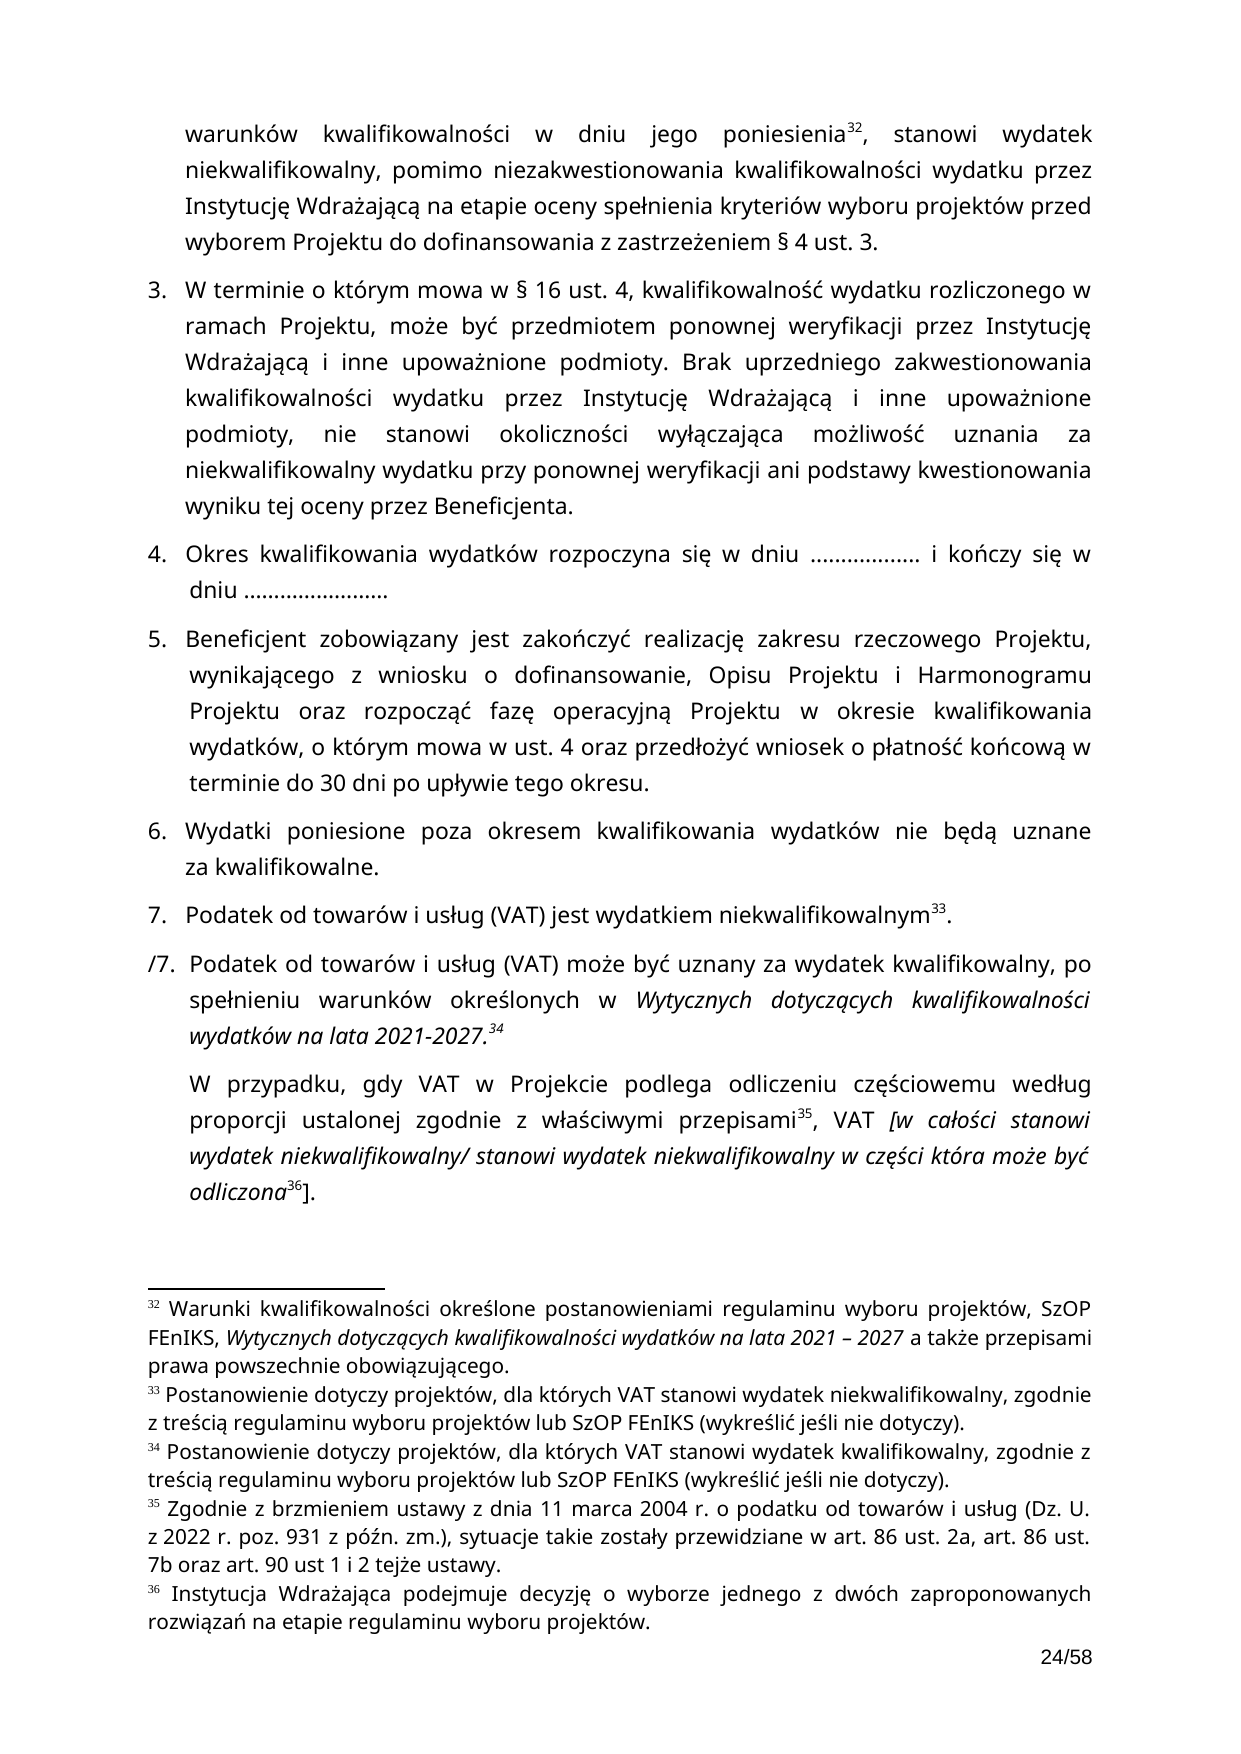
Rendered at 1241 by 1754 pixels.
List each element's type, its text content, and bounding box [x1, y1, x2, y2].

text /7. Podatek od towarów i usług (VAT) może być uznany za wydatek kwalifikowalny, po spełnieniu warunków określonych w Wytycznych dotyczących kwalifikowalności wydatków na lata 2021-2027. [148, 948, 1092, 1051]
list W terminie o którym mowa w § 16 ust. 4, kwalifikowalność wydatku rozliczonego w ramach Projektu, może być przedmiotem ponownej weryfikacji przez Instytucję Wdrażającą i inne upoważnione podmioty. Brak uprzedniego zakwestionowania kwalifikowalności wydatku przez Instytucję Wdrażającą i inne upoważnione podmioty, nie stanowi okoliczności wyłączająca możliwość uznania za niekwalifikowalny wydatku przy ponownej weryfikacji ani podstawy kwestionowania wyniku tej oceny przez Beneficjenta. [148, 274, 1092, 521]
list Okres kwalifikowania wydatków rozpoczyna się w dniu .................. i kończy się w dniu …………………… [148, 538, 1092, 606]
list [148, 118, 1092, 257]
text W przypadku, gdy VAT w Projekcie podlega odliczeniu częściowemu według proporcji ustalonej zgodnie z właściwymi przepisami, VAT [w całości stanowi wydatek niekwalifikowalny/ stanowi wydatek niekwalifikowalny w części która może być odliczona]. [189, 1068, 1092, 1207]
list Beneficjent zobowiązany jest zakończyć realizację zakresu rzeczowego Projektu, wynikającego z wniosku o dofinansowanie, Opisu Projektu i Harmonogramu Projektu oraz rozpocząć fazę operacyjną Projektu w okresie kwalifikowania wydatków, o którym mowa w ust. 4 oraz przedłożyć wniosek o płatność końcową w terminie do 30 dni po upływie tego okresu. [148, 623, 1092, 798]
list Podatek od towarów i usług (VAT) jest wydatkiem niekwalifikowalnym. [148, 899, 1092, 931]
list Wydatki poniesione poza okresem kwalifikowania wydatków nie będą uznane za kwalifikowalne. [148, 815, 1092, 882]
